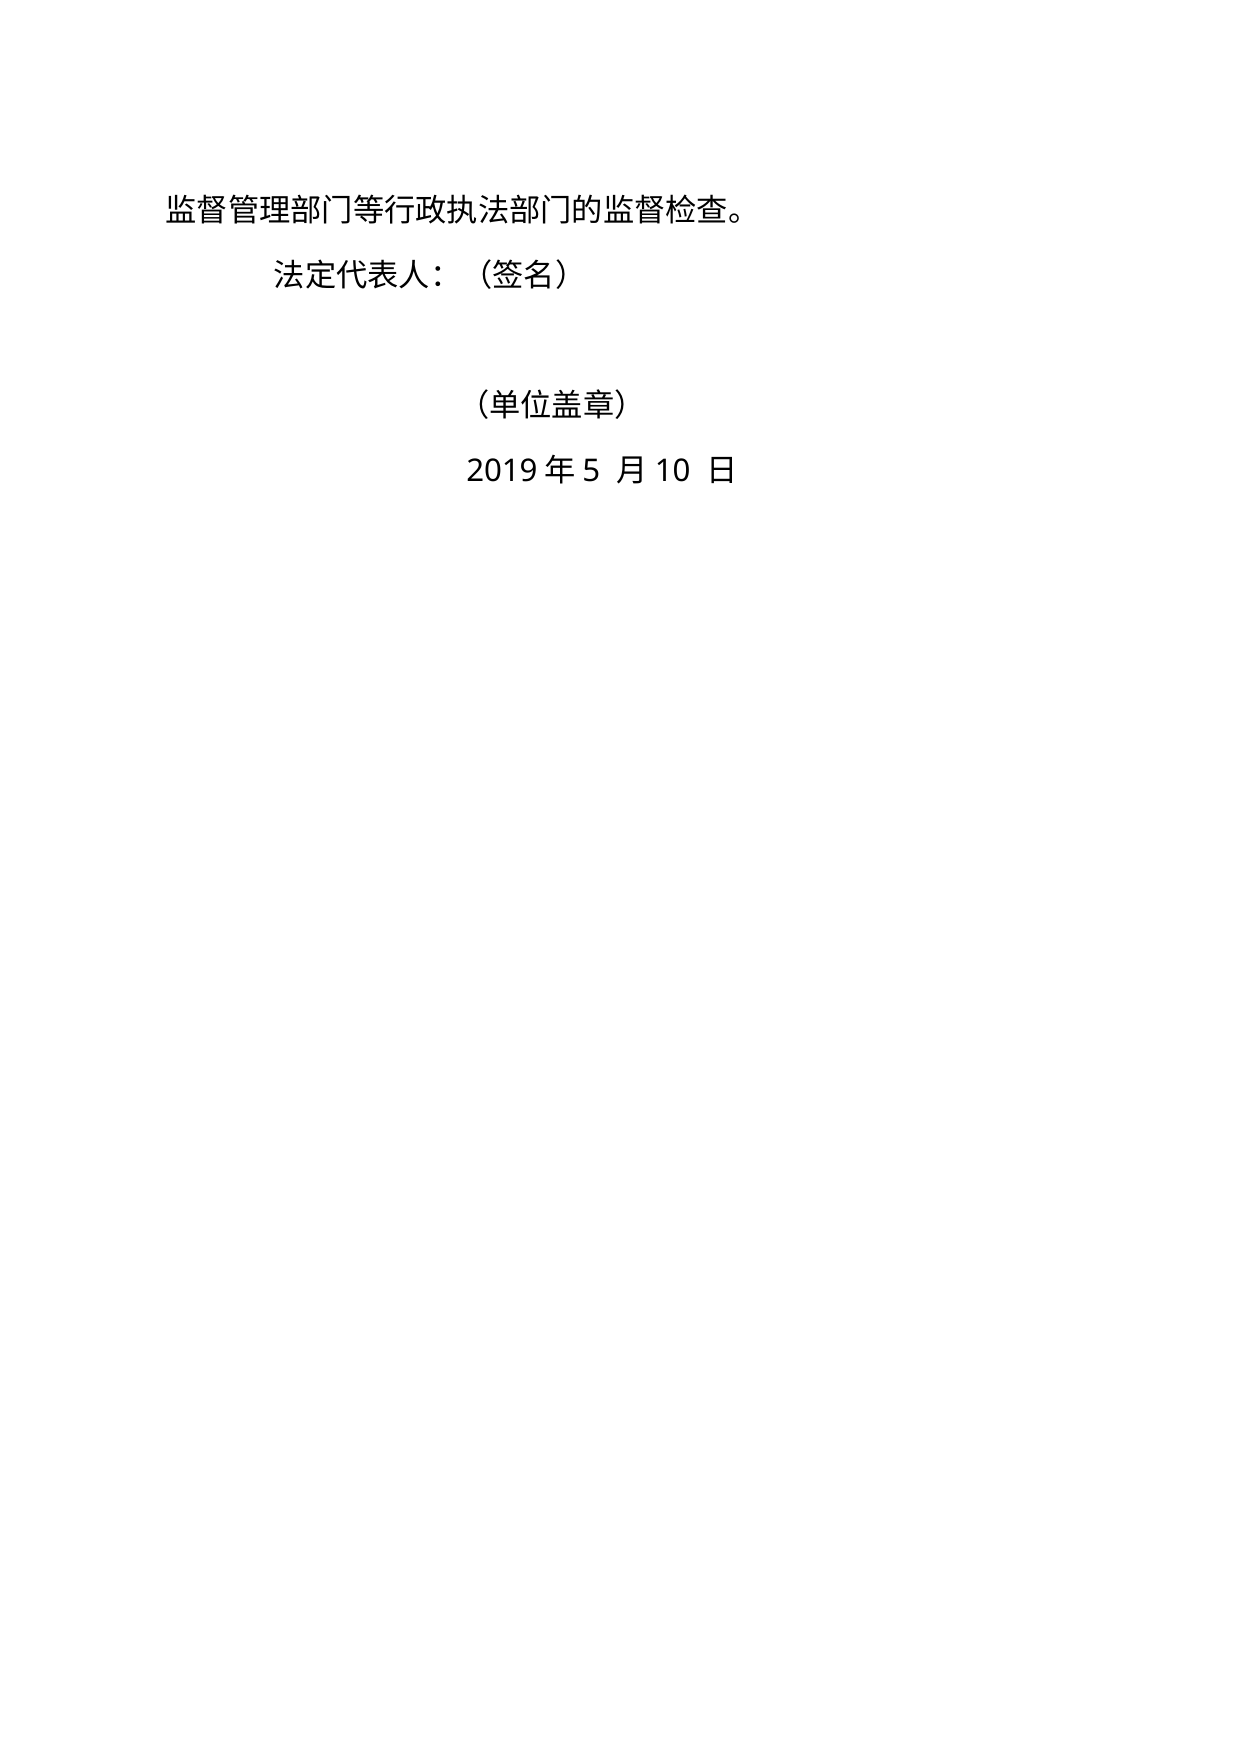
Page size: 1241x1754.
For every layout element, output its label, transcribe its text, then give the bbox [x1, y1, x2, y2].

text 法定代表人：（签名） [165, 240, 1075, 305]
text （单位盖章） [165, 370, 1075, 435]
text 2019年 5 月 10 日 [165, 435, 1075, 500]
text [165, 175, 1075, 240]
